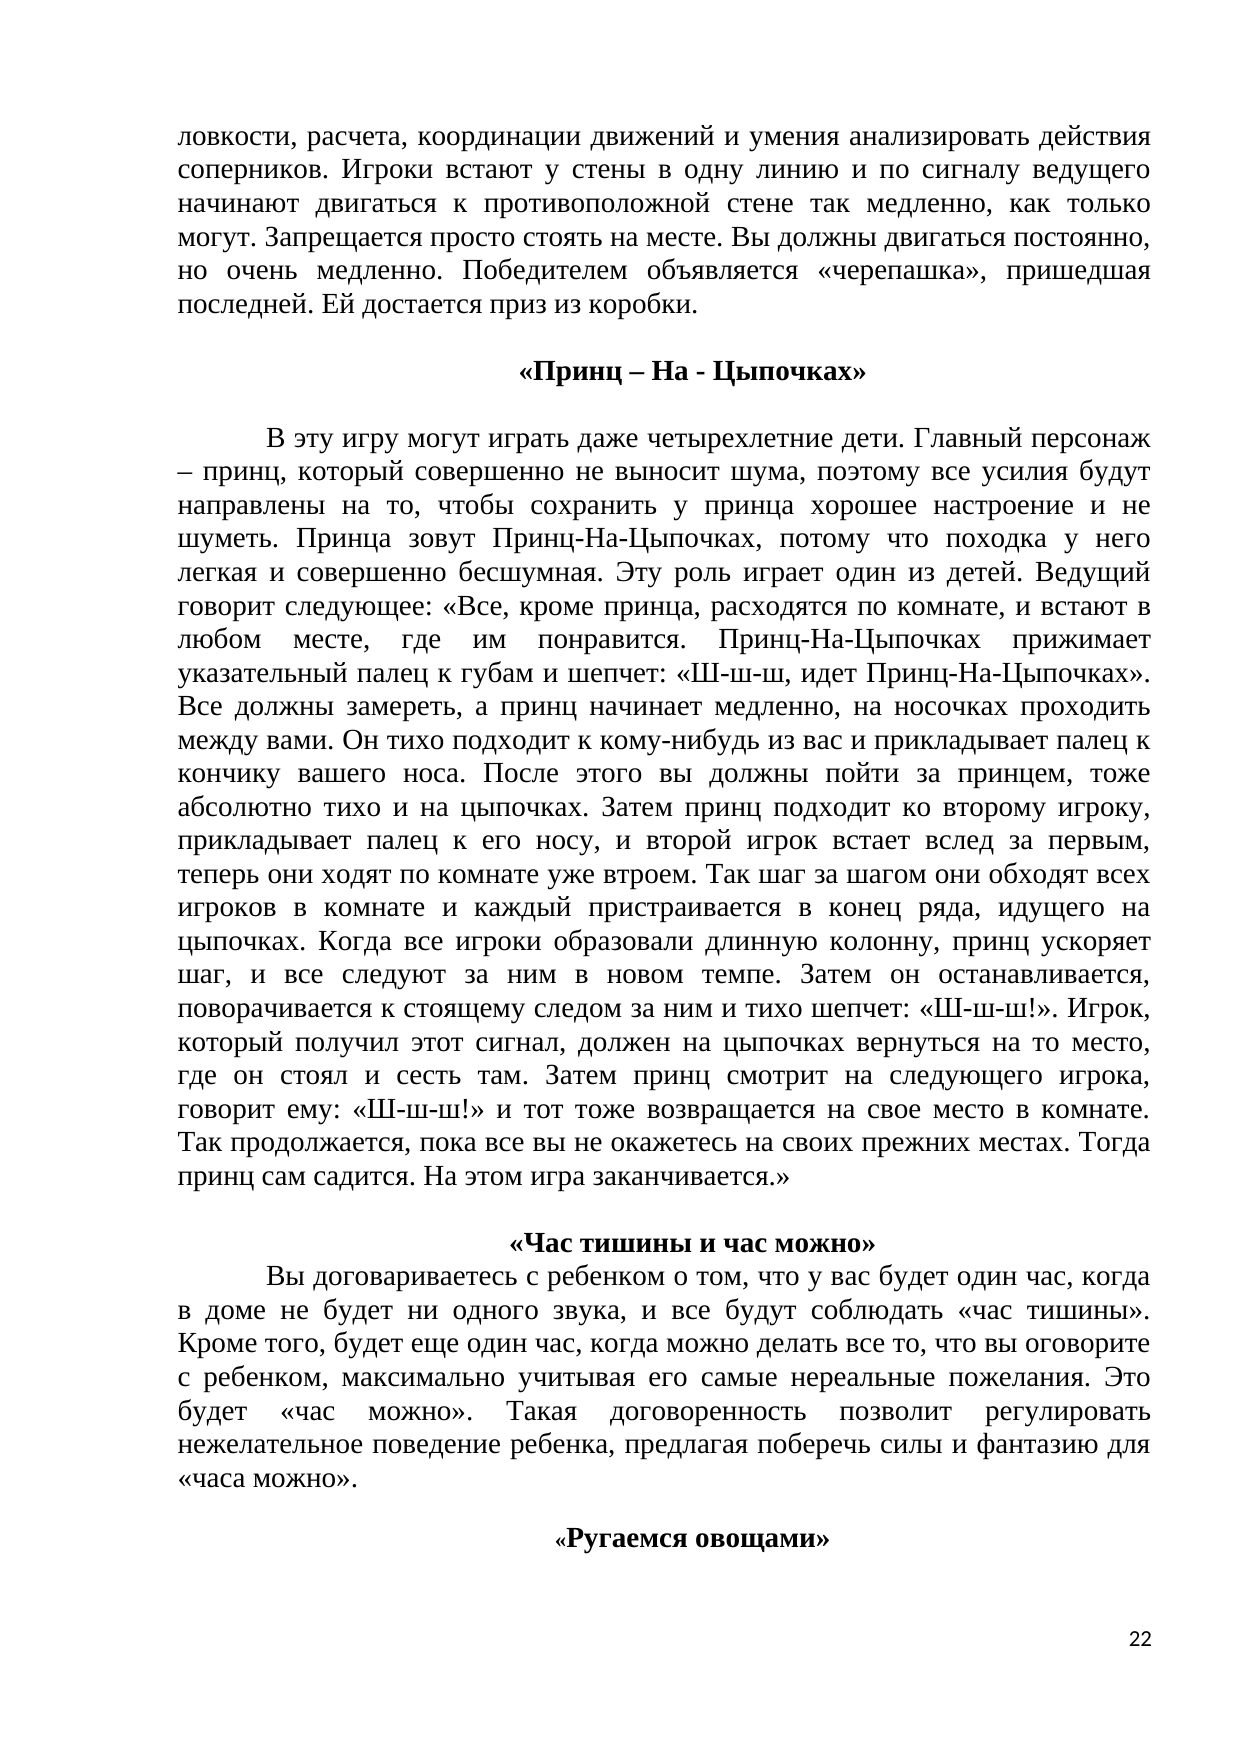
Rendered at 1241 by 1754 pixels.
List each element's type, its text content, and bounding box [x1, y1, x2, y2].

text «Час тишины и час можно» [177, 1225, 1152, 1258]
text В эту игру могут играть даже четырехлетние дети. Главный персонаж – принц, который совершенно не выносит шума, поэтому все усилия будут направлены на то, чтобы сохранить у принца хорошее настроение и не шуметь. Принца зовут Принц-На-Цыпочках, потому что походка у него легкая и совершенно бесшумная. Эту роль играет один из детей. Ведущий говорит следующее: «Все, кроме принца, расходятся по комнате, и встают в любом месте, где им понравится. Принц-На-Цыпочках прижимает указательный палец к губам и шепчет: «Ш-ш-ш, идет Принц-На-Цыпочках». Все должны замереть, а принц начинает медленно, на носочках проходить между вами. Он тихо подходит к кому-нибудь из вас и прикладывает палец к кончику вашего носа. После этого вы должны пойти за принцем, тоже абсолютно тихо и на цыпочках. Затем принц подходит ко второму игроку, прикладывает палец к его носу, и второй игрок встает вслед за первым, теперь они ходят по комнате уже втроем. Так шаг за шагом они обходят всех игроков в комнате и каждый пристраивается в конец ряда, идущего на цыпочках. Когда все игроки образовали длинную колонну, принц ускоряет шаг, и все следуют за ним в новом темпе. Затем он останавливается, поворачивается к стоящему следом за ним и тихо шепчет: «Ш-ш-ш!». Игрок, который получил этот сигнал, должен на цыпочках вернуться на то место, где он стоял и сесть там. Затем принц смотрит на следующего игрока, говорит ему: «Ш-ш-ш!» и тот тоже возвращается на свое место в комнате. Так продолжается, пока все вы не окажетесь на своих прежних местах. Тогда принц сам садится. На этом игра заканчивается.» [177, 420, 1152, 1191]
text «Ругаемся овощами» [177, 1520, 1152, 1553]
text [177, 118, 1152, 319]
text Вы договариваетесь с ребенком о том, что у вас будет один час, когда в доме не будет ни одного звука, и все будут соблюдать «час тишины». Кроме того, будет еще один час, когда можно делать все то, что вы оговорите с ребенком, максимально учитывая его самые нереальные пожелания. Это будет «час можно». Такая договоренность позволит регулировать нежелательное поведение ребенка, предлагая поберечь силы и фантазию для «часа можно». [177, 1258, 1152, 1493]
text «Принц – На - Цыпочках» [177, 353, 1152, 386]
